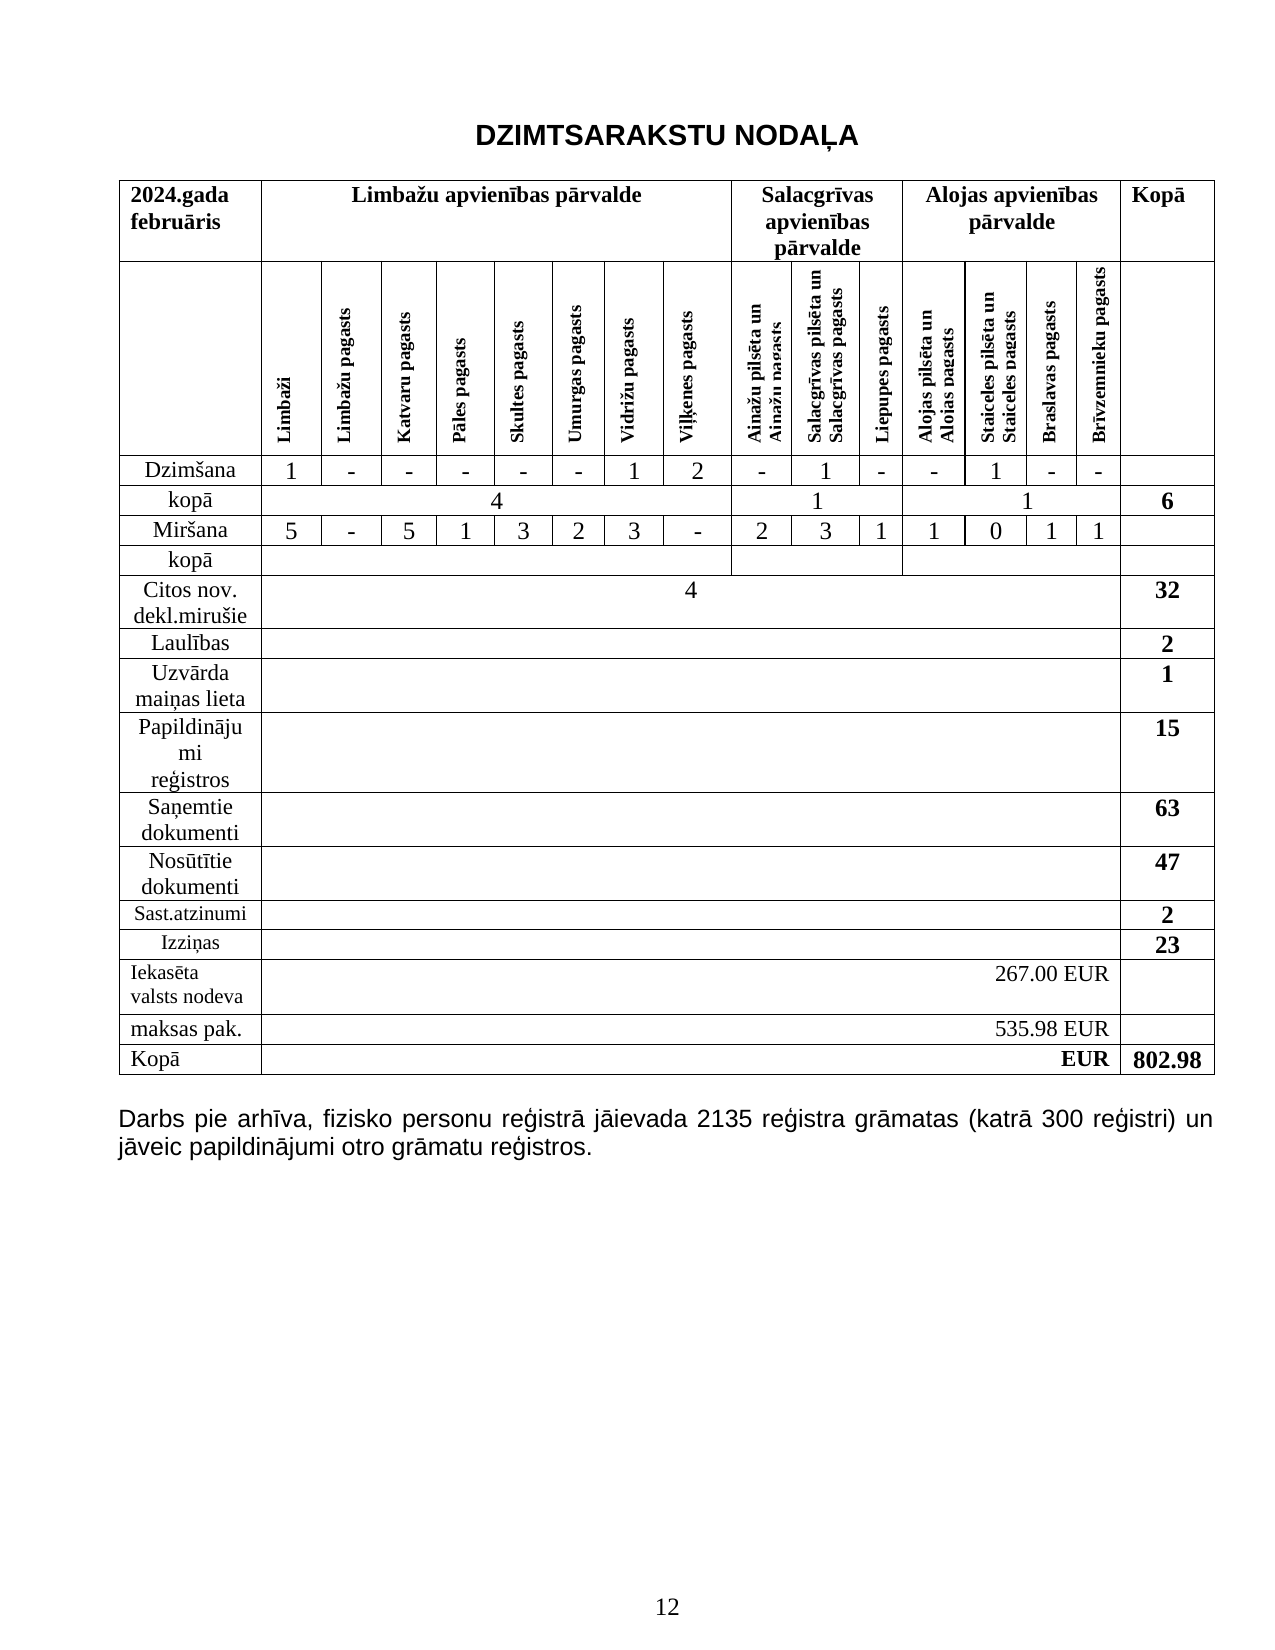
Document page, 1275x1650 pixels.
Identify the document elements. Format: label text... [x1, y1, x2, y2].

table_cell - [382, 456, 436, 485]
table_cell 2 [553, 516, 604, 545]
table_cell 2 [1121, 629, 1214, 658]
table_cell Citos nov. dekl.mirušie [120, 576, 261, 628]
table_cell kopā [120, 546, 261, 574]
table_cell 1 [1121, 659, 1214, 712]
table_cell 535.98 EUR [262, 1015, 1120, 1044]
table_cell Vidrižu pagasts [605, 262, 663, 455]
table_cell - [860, 456, 902, 485]
table_header Salacgrīvas apvienības pārvalde [732, 181, 902, 261]
table_cell 5 [382, 516, 436, 545]
table_cell Izziņas [120, 930, 261, 959]
table_cell [903, 546, 1120, 574]
table_cell 3 [792, 516, 859, 545]
table_cell - [322, 516, 381, 545]
table_cell 32 [1121, 576, 1214, 628]
table_cell Umurgas pagasts [553, 262, 604, 455]
table_cell - [1077, 456, 1120, 485]
table_cell 267.00 EUR [262, 960, 1120, 1014]
table_cell 4 [262, 486, 731, 515]
table_cell Liepupes pagasts [860, 262, 902, 455]
table_cell Salacgrīvas pilsēta un Salacgrīvas pagasts [792, 262, 859, 455]
table_cell kopā [120, 486, 261, 515]
table_cell 2 [664, 456, 731, 485]
table_cell Skultes pagasts [495, 262, 552, 455]
table_cell 1 [1077, 516, 1120, 545]
table_cell - [732, 456, 791, 485]
table_cell 1 [262, 456, 321, 485]
table_cell - [495, 456, 552, 485]
table_cell [732, 546, 902, 574]
table_cell [1121, 516, 1214, 545]
table_cell [262, 546, 731, 574]
table_cell 3 [495, 516, 552, 545]
table_cell 1 [860, 516, 902, 545]
table_cell Katvaru pagasts [382, 262, 436, 455]
table_cell [1121, 960, 1214, 1014]
table_cell [1121, 546, 1214, 574]
table_cell [262, 659, 1120, 712]
table_cell [1121, 262, 1214, 455]
text Darbs pie arhīva, fizisko personu reģistrā jāievada 2135 reģistra grāmatas (katrā 300 reģistri) un jāveic papildinājumi otro grāmatu reģistros. [118, 1104, 1216, 1161]
table_cell Pāles pagasts [437, 262, 494, 455]
table_cell 4 [262, 576, 1120, 628]
table_cell - [322, 456, 381, 485]
table_cell - [1027, 456, 1076, 485]
table_cell [120, 262, 261, 455]
table_cell - [664, 516, 731, 545]
table_cell 63 [1121, 793, 1214, 846]
table_cell Nosūtītie dokumenti [120, 847, 261, 899]
table_cell 6 [1121, 486, 1214, 515]
table_cell Uzvārda maiņas lieta [120, 659, 261, 712]
table_cell Limbaži [262, 262, 321, 455]
table_header Alojas apvienības pārvalde [903, 181, 1120, 261]
table_cell 23 [1121, 930, 1214, 959]
table_cell 1 [903, 516, 964, 545]
table_cell 1 [792, 456, 859, 485]
table_cell - [553, 456, 604, 485]
table_cell Limbažu pagasts [322, 262, 381, 455]
table_cell Laulības [120, 629, 261, 658]
table_cell 1 [732, 486, 902, 515]
table_cell Sast.atzinumi [120, 901, 261, 929]
table_cell 3 [605, 516, 663, 545]
table_cell Saņemtie dokumenti [120, 793, 261, 846]
table_cell 1 [966, 456, 1026, 485]
table_header 2024.gada februāris [120, 181, 261, 261]
table_cell 1 [903, 486, 1120, 515]
table_header Kopā [1121, 181, 1214, 261]
subtitle Dzimtsarakstu nodaļa [118, 118, 1216, 152]
table_cell 0 [966, 516, 1026, 545]
table_cell Dzimšana [120, 456, 261, 485]
table_cell Papildinājumi reģistros [120, 713, 261, 792]
table_cell 15 [1121, 713, 1214, 792]
table_cell [262, 930, 1120, 959]
table_cell Miršana [120, 516, 261, 545]
table_cell [1121, 456, 1214, 485]
table_cell 802.98 [1121, 1045, 1214, 1074]
table_cell 5 [262, 516, 321, 545]
table_cell [262, 629, 1120, 658]
table_cell 2 [732, 516, 791, 545]
table_cell 1 [1027, 516, 1076, 545]
table_header Limbažu apvienības pārvalde [262, 181, 731, 261]
table_cell 2 [1121, 901, 1214, 929]
table_cell - [437, 456, 494, 485]
table_cell [262, 847, 1120, 899]
table_cell 1 [605, 456, 663, 485]
table_cell Ainažu pilsēta un Ainažu pagasts [732, 262, 791, 455]
table_cell - [903, 456, 964, 485]
table_cell [262, 793, 1120, 846]
table_cell Brīvzemnieku pagasts [1077, 262, 1120, 455]
table_cell [262, 713, 1120, 792]
table_cell maksas pak. [120, 1015, 261, 1044]
table_cell Braslavas pagasts [1027, 262, 1076, 455]
table_cell Alojas pilsēta un Alojas pagasts [903, 262, 964, 455]
table_cell EUR [262, 1045, 1120, 1074]
table_cell Kopā [120, 1045, 261, 1074]
table_cell 47 [1121, 847, 1214, 899]
table_cell [262, 901, 1120, 929]
table_cell Viļķenes pagasts [664, 262, 731, 455]
table_cell 1 [437, 516, 494, 545]
table_cell Staiceles pilsēta un Staiceles pagasts [966, 262, 1026, 455]
table_cell [1121, 1015, 1214, 1044]
table_cell Iekasēta valsts nodeva [120, 960, 261, 1014]
